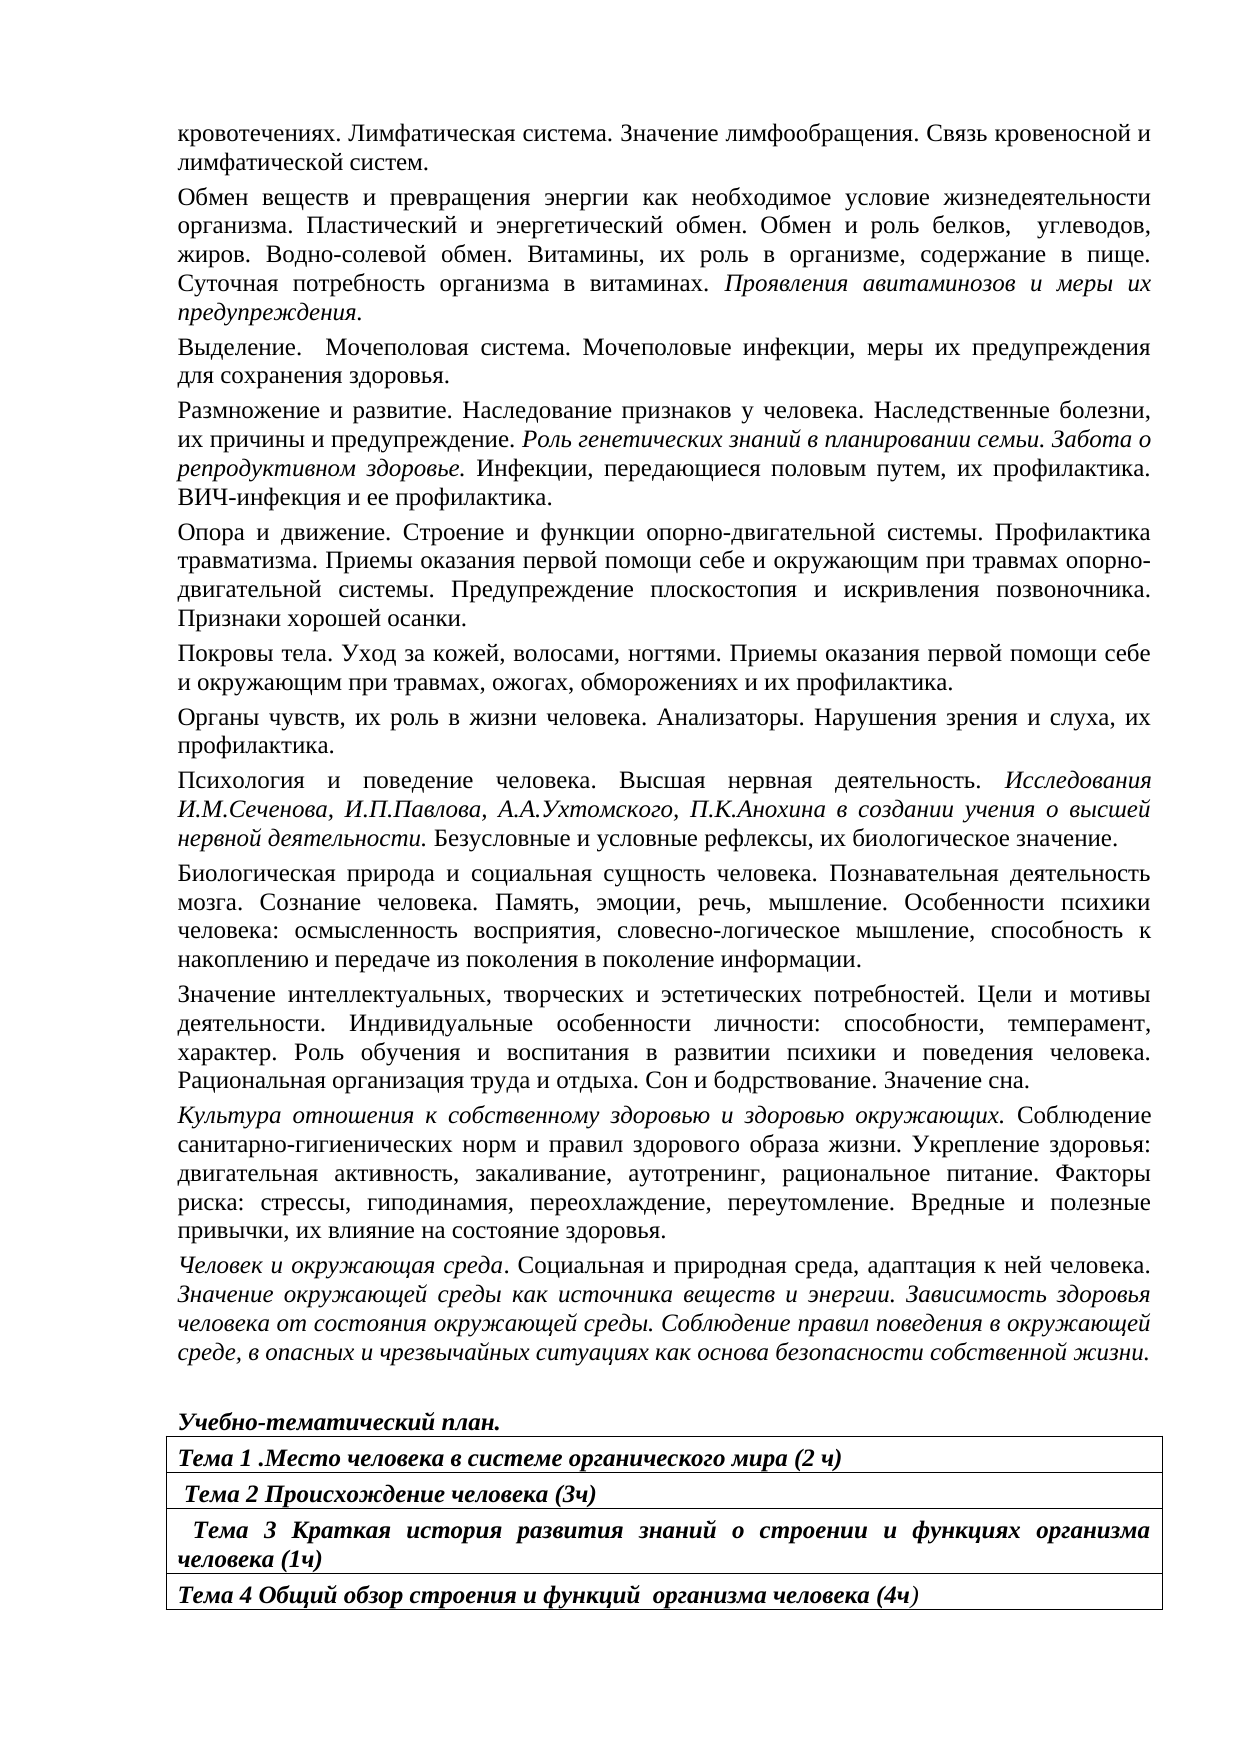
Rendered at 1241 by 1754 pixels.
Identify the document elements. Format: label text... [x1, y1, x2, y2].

text Обмен веществ и превращения энергии как необходимое условие жизнедеятельности организма. Пластический и энергетический обмен. Обмен и роль белков, углеводов, жиров. Водно-солевой обмен. Витамины, их роль в организме, содержание в пище. Суточная потребность организма в витаминах. Проявления авитаминозов и меры их предупреждения. [177, 182, 1152, 326]
text Покровы тела. Уход за кожей, волосами, ногтями. Приемы оказания первой помощи себе и окружающим при травмах, ожогах, обморожениях и их профилактика. [177, 638, 1152, 696]
text Психология и поведение человека. Высшая нервная деятельность. Исследования И.М.Сеченова, И.П.Павлова, А.А.Ухтомского, П.К.Анохина в создании учения о высшей нервной деятельности. Безусловные и условные рефлексы, их биологическое значение. [177, 766, 1152, 852]
text Размножение и развитие. Наследование признаков у человека. Наследственные болезни, их причины и предупреждение. Роль генетических знаний в планировании семьи. Забота о репродуктивном здоровье. Инфекции, передающиеся половым путем, их профилактика. ВИЧ-инфекция и ее профилактика. [177, 396, 1152, 511]
table_cell Тема 4 Общий обзор строения и функций организма человека (4ч) [167, 1574, 1162, 1608]
text Опора и движение. Строение и функции опорно-двигательной системы. Профилактика травматизма. Приемы оказания первой помощи себе и окружающим при травмах опорно-двигательной системы. Предупреждение плоскостопия и искривления позвоночника. Признаки хорошей осанки. [177, 517, 1152, 632]
text Значение интеллектуальных, творческих и эстетических потребностей. Цели и мотивы деятельности. Индивидуальные особенности личности: способности, темперамент, характер. Роль обучения и воспитания в развитии психики и поведения человека. Рациональная организация труда и отдыха. Сон и бодрствование. Значение сна. [177, 979, 1152, 1094]
text Выделение. Мочеполовая система. Мочеполовые инфекции, меры их предупреждения для сохранения здоровья. [177, 332, 1152, 389]
table_cell Тема 3 Краткая история развития знаний о строении и функциях организма человека (1ч) [167, 1509, 1162, 1572]
text Человек и окружающая среда. Социальная и природная среда, адаптация к ней человека. Значение окружающей среды как источника веществ и энергии. Зависимость здоровья человека от состояния окружающей среды. Соблюдение правил поведения в окружающей среде, в опасных и чрезвычайных ситуациях как основа безопасности собственной жизни. [177, 1251, 1152, 1366]
table_header Тема 1 .Место человека в системе органического мира (2 ч) [167, 1437, 1162, 1472]
text Органы чувств, их роль в жизни человека. Анализаторы. Нарушения зрения и слуха, их профилактика. [177, 702, 1152, 759]
table_cell Тема 2 Происхождение человека (3ч) [167, 1473, 1162, 1508]
text Культура отношения к собственному здоровью и здоровью окружающих. Соблюдение санитарно-гигиенических норм и правил здорового образа жизни. Укрепление здоровья: двигательная активность, закаливание, аутотренинг, рациональное питание. Факторы риска: стрессы, гиподинамия, переохлаждение, переутомление. Вредные и полезные привычки, их влияние на состояние здоровья. [177, 1101, 1152, 1244]
text Биологическая природа и социальная сущность человека. Познавательная деятельность мозга. Сознание человека. Память, эмоции, речь, мышление. Особенности психики человека: осмысленность восприятия, словесно-логическое мышление, способность к накоплению и передаче из поколения в поколение информации. [177, 858, 1152, 973]
text Учебно-тематический план. [177, 1407, 1152, 1436]
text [177, 118, 1152, 176]
